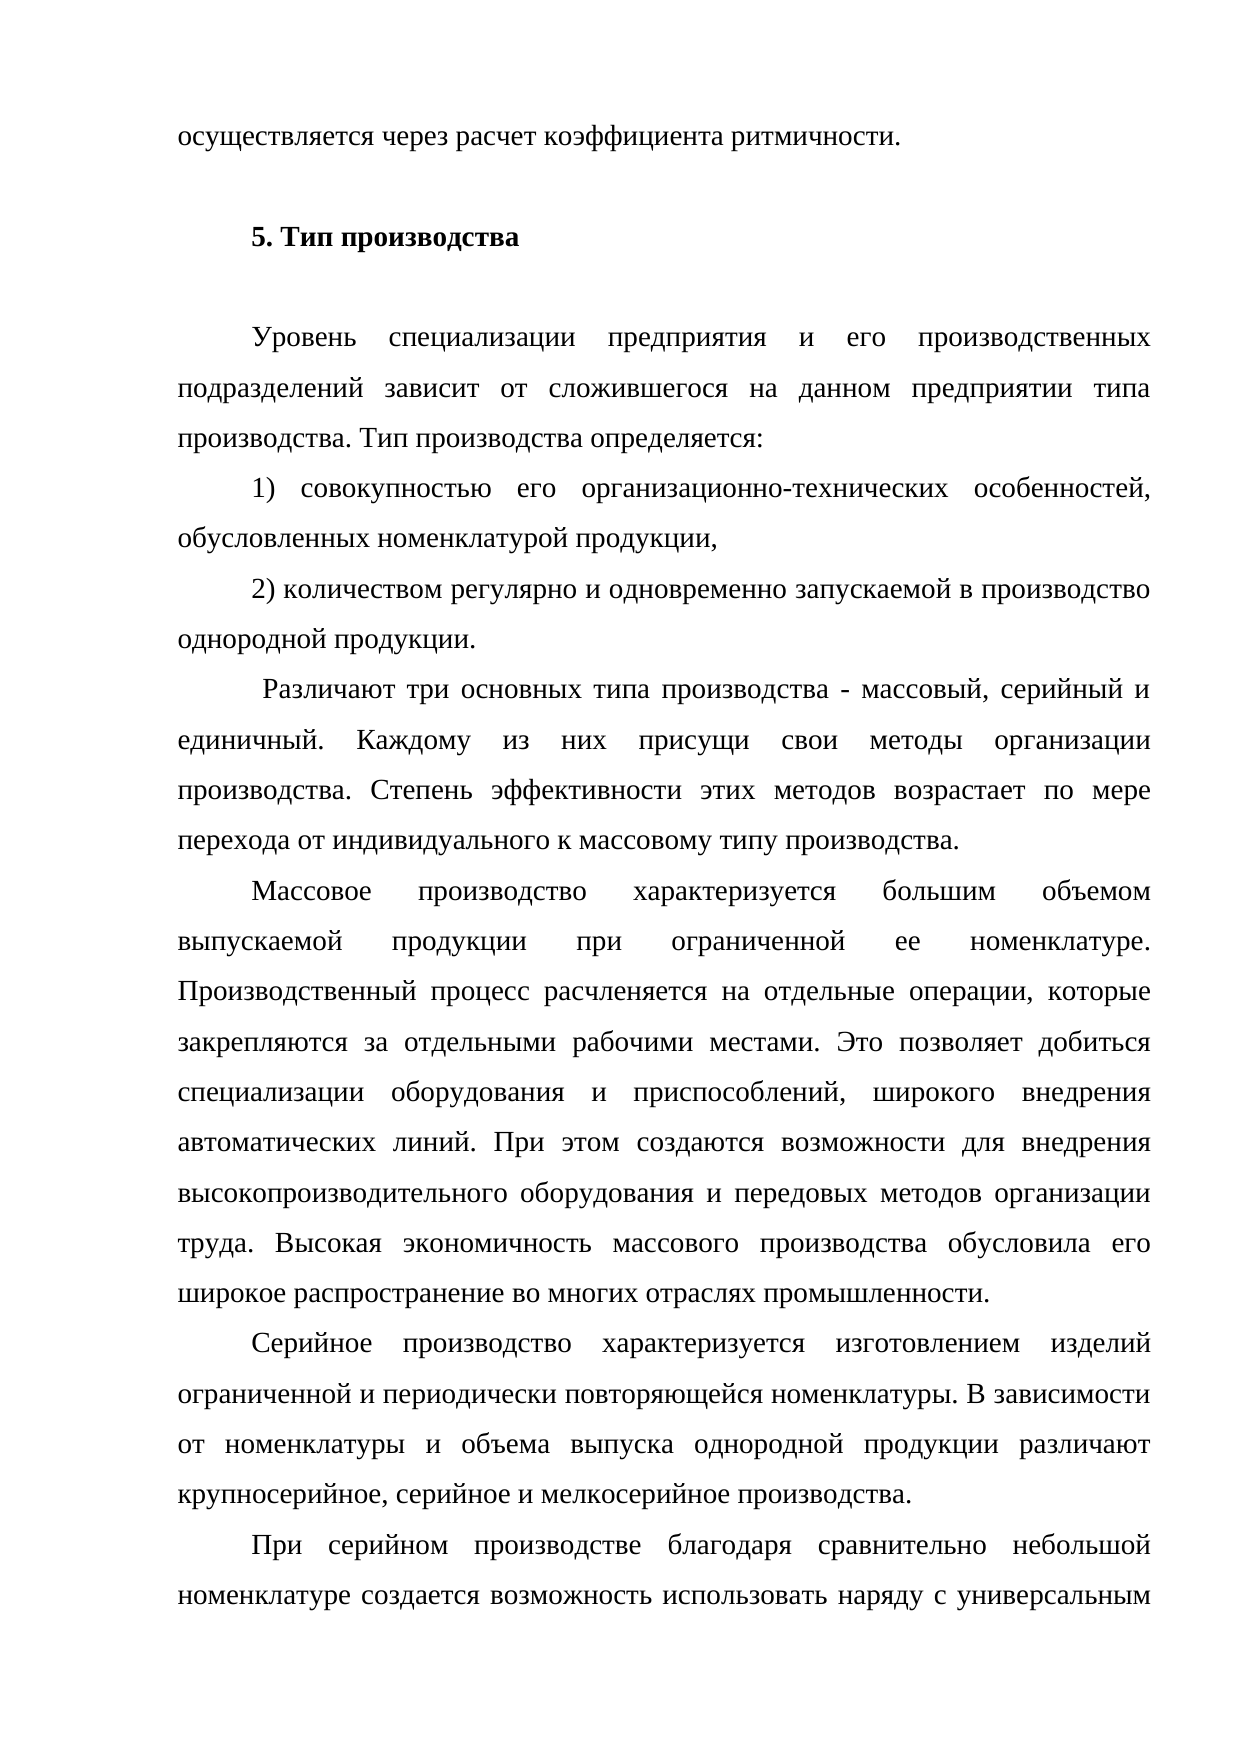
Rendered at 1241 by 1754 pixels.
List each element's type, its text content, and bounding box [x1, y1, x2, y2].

text Уровень специализации предприятия и его производственных подразделений зависит от сложившегося на данном предприятии типа производства. Тип производства определяется: [177, 319, 1152, 453]
text 2) количеством регулярно и одновременно запускаемой в производство однородной продукции. [177, 571, 1152, 655]
text Различают три основных типа производства - массовый, серийный и единичный. Каждому из них присущи свои методы организации производства. Степень эффективности этих методов возрастает по мере перехода от индивидуального к массовому типу производства. [177, 672, 1152, 856]
text Серийное производство характеризуется изготовлением изделий ограниченной и периодически повторяющейся номенклатуры. В зависимости от номенклатуры и объема выпуска однородной продукции различают крупносерийное, серийное и мелкосерийное производства. [177, 1326, 1152, 1510]
text 5. Тип производства [177, 219, 1152, 252]
text 1) совокупностью его организационно-технических особенностей, обусловленных номенклатурой продукции, [177, 470, 1152, 554]
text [177, 1527, 1152, 1611]
text Массовое производство характеризуется большим объемом выпускаемой продукции при ограниченной ее номенклатуре. Производственный процесс расчленяется на отдельные операции, которые закрепляются за отдельными рабочими местами. Это позволяет добиться специализации оборудования и приспособлений, широкого внедрения автоматических линий. При этом создаются возможности для внедрения высокопроизводительного оборудования и передовых методов организации труда. Высокая экономичность массового производства обусловила его широкое распространение во многих отраслях промышленности. [177, 873, 1152, 1309]
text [177, 118, 1152, 152]
